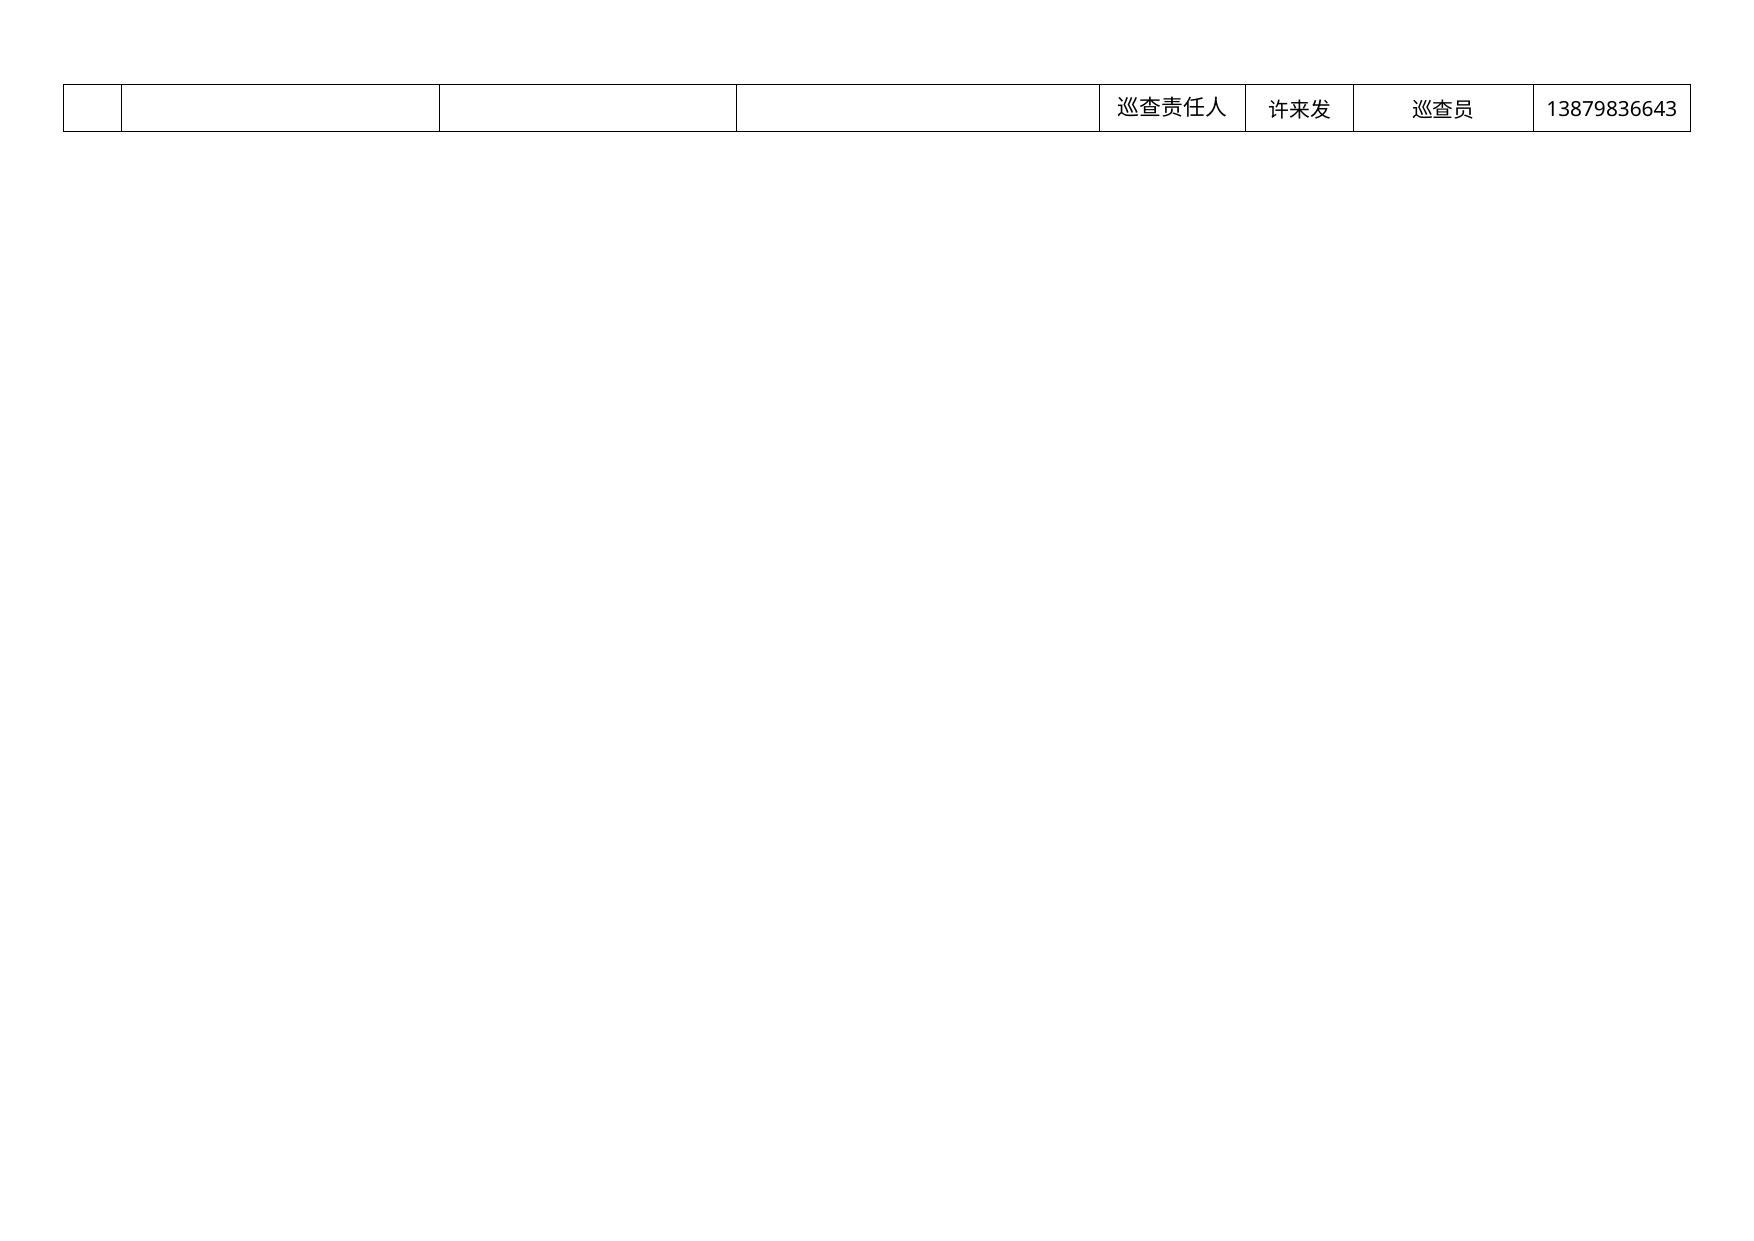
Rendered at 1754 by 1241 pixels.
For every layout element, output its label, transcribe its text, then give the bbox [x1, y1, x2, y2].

table_cell 巡查员 [1354, 85, 1533, 131]
table_cell 巡查责任人 [1100, 85, 1245, 131]
table_cell [440, 85, 736, 131]
table_cell 13879836643 [1534, 85, 1690, 131]
table_cell [737, 85, 1099, 131]
table_cell 许来发 [1246, 85, 1353, 131]
table_cell [122, 85, 439, 131]
table_cell [64, 85, 121, 131]
